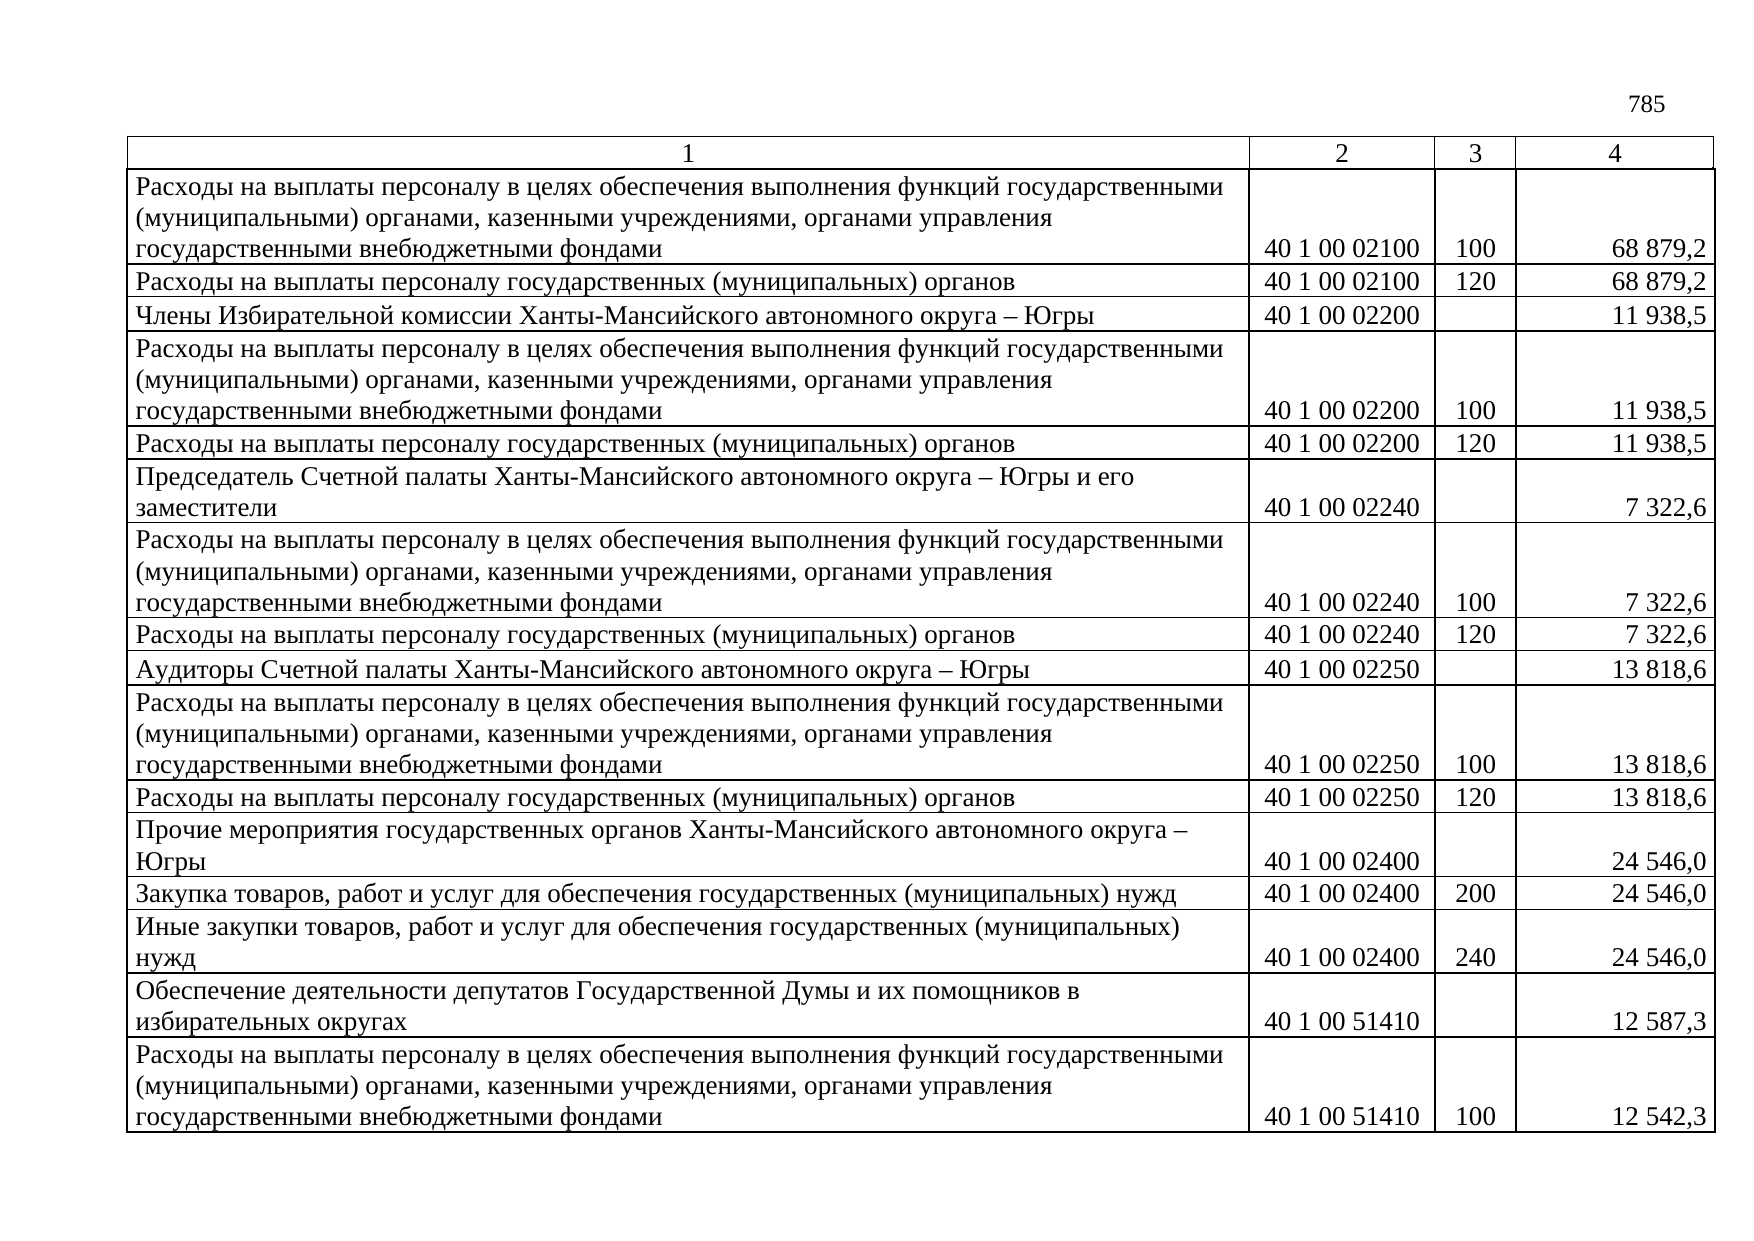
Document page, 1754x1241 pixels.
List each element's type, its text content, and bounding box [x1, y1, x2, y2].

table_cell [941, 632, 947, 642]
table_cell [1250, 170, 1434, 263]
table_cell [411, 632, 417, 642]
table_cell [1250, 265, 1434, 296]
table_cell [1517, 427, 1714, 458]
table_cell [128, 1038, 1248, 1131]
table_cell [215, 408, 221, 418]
table_header 2 [1250, 137, 1434, 168]
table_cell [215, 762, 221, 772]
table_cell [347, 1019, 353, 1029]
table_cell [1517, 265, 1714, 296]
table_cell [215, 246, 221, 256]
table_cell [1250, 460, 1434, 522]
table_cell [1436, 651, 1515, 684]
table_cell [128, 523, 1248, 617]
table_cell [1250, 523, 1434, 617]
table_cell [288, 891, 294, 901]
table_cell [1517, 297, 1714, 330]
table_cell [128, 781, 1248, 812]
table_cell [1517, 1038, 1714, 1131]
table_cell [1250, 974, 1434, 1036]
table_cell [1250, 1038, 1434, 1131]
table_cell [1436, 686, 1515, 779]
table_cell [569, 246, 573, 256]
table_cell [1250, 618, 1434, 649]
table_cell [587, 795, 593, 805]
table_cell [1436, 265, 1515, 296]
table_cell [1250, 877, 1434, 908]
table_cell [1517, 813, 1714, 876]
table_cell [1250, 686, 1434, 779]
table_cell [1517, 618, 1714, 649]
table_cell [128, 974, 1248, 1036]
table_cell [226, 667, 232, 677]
table_header 4 [1516, 137, 1713, 168]
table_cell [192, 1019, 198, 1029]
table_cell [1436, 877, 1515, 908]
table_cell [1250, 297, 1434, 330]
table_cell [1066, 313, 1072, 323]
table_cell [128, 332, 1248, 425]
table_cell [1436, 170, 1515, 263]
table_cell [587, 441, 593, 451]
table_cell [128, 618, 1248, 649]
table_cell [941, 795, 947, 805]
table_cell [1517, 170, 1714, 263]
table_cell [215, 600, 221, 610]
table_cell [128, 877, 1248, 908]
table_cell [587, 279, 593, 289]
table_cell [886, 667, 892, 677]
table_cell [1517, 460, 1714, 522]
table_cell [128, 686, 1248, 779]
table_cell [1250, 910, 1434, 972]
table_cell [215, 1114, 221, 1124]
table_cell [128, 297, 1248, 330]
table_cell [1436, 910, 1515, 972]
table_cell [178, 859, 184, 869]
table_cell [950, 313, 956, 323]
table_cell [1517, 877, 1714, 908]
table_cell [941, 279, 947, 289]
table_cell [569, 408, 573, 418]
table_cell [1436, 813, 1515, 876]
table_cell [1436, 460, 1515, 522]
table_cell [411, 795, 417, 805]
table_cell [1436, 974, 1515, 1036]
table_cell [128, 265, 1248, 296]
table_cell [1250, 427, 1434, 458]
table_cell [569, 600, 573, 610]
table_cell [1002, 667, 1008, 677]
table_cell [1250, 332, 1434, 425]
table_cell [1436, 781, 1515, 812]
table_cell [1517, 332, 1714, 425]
table_header 1 [128, 137, 1249, 168]
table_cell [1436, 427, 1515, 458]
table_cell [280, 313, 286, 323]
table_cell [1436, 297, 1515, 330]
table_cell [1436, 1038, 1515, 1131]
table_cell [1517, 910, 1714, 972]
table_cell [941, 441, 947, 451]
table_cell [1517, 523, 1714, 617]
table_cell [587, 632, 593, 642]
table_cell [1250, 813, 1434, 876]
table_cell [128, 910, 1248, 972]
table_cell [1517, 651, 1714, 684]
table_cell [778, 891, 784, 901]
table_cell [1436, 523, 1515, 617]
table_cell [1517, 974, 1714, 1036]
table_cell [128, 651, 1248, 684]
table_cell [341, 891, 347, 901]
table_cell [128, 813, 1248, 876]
table_header 3 [1435, 137, 1515, 168]
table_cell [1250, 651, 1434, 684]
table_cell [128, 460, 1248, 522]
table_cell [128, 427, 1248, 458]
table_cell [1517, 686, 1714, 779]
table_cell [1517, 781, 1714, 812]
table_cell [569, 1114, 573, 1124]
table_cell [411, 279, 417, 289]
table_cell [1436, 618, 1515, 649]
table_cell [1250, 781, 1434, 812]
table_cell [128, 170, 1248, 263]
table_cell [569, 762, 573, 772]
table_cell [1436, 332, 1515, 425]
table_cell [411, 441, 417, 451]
